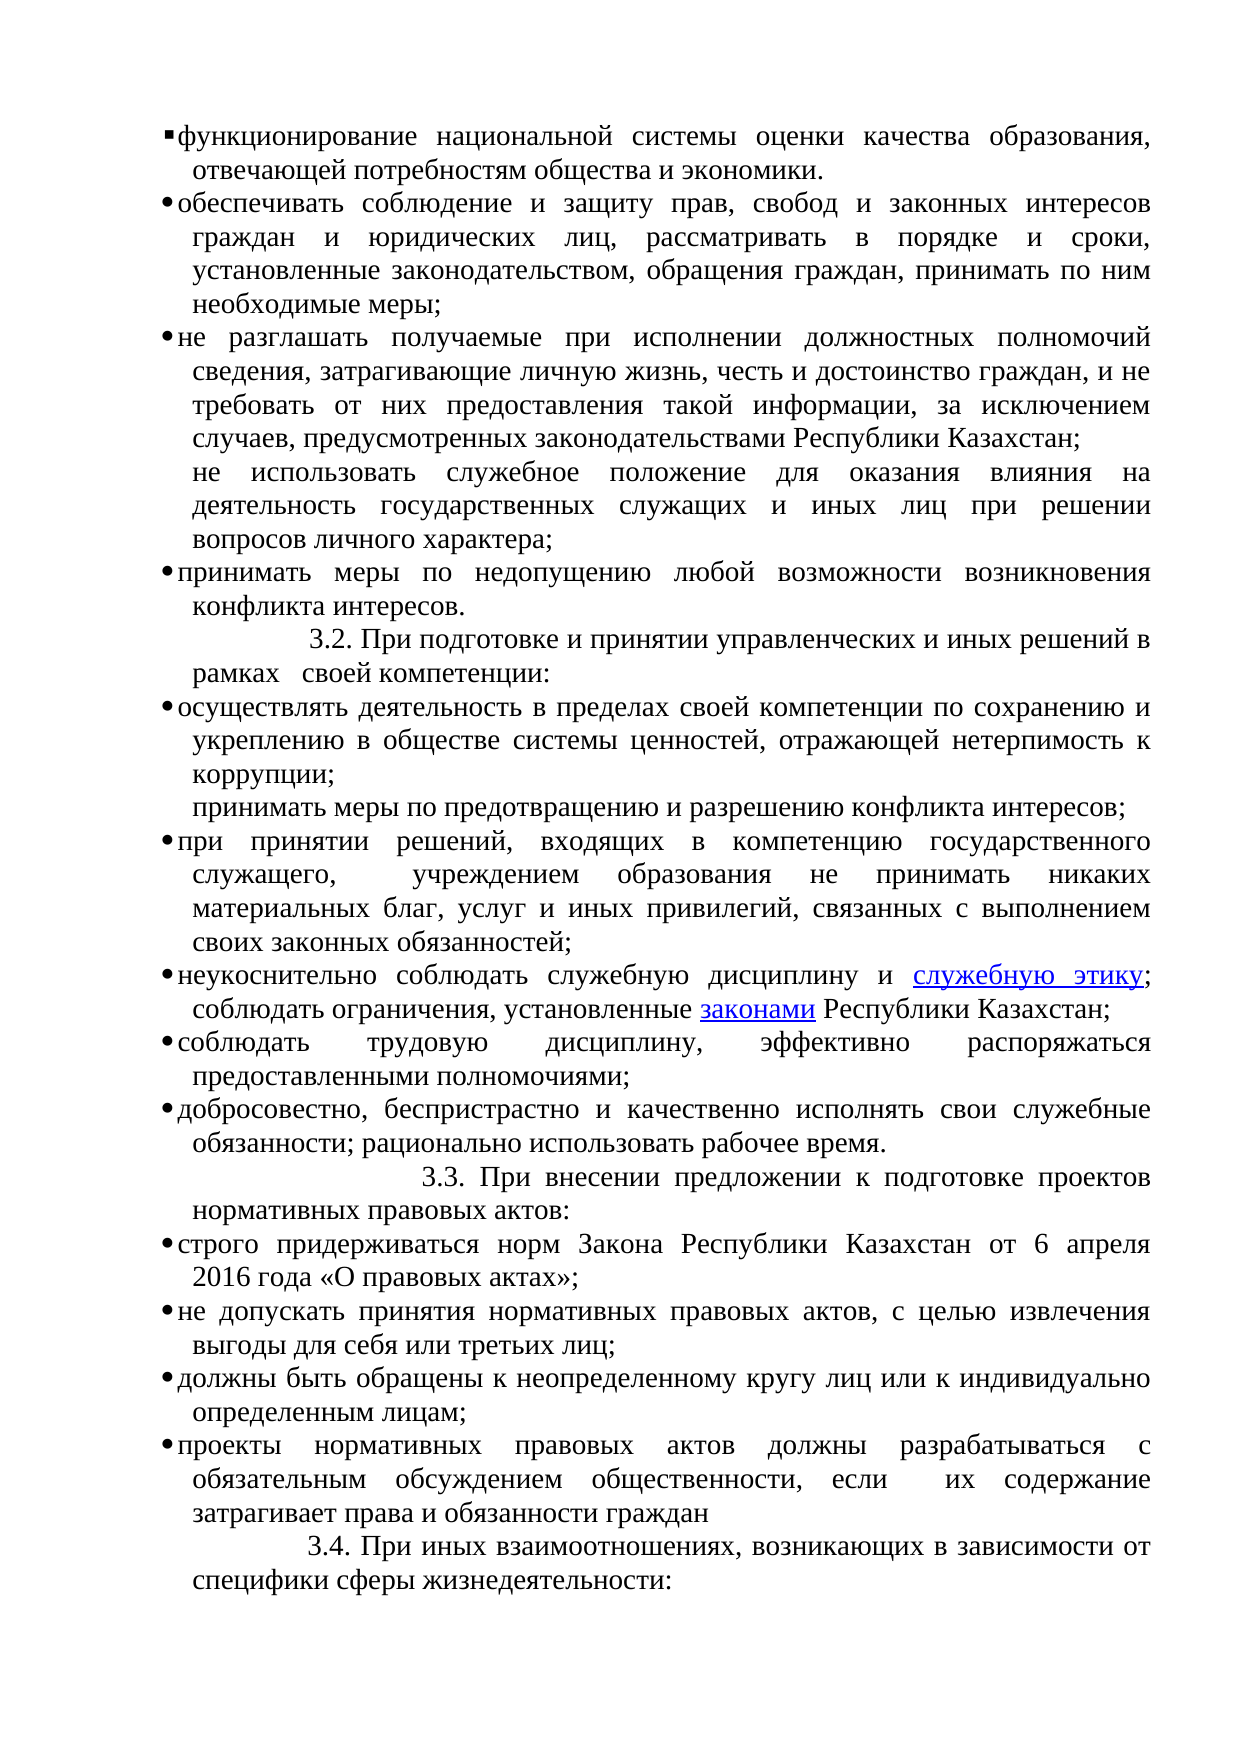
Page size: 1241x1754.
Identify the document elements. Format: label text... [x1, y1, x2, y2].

text 3.2. При подготовке и принятии управленческих и иных решений в рамках своей компетенции: [162, 622, 1152, 689]
list осуществлять деятельность в пределах своей компетенции по сохранению и укреплению в обществе системы ценностей, отражающей нетерпимость к коррупции; [162, 689, 1152, 789]
list проекты нормативных правовых актов должны разрабатываться с обязательным обсуждением общественности, если их содержание затрагивает права и обязанности граждан [162, 1427, 1152, 1528]
list обеспечивать соблюдение и защиту прав, свобод и законных интересов граждан и юридических лиц, рассматривать в порядке и сроки, установленные законодательством, обращения граждан, принимать по ним необходимые меры; [162, 185, 1152, 319]
list добросовестно, беспристрастно и качественно исполнять свои служебные обязанности; рационально использовать рабочее время. [162, 1092, 1152, 1159]
text 3.4. При иных взаимоотношениях, возникающих в зависимости от специфики сферы жизнедеятельности: [162, 1528, 1152, 1595]
list неукоснительно соблюдать служебную дисциплину и служебную этику; соблюдать ограничения, установленные законами Республики Казахстан; [162, 957, 1152, 1024]
list принимать меры по предотвращению и разрешению конфликта интересов; [192, 789, 1152, 823]
list соблюдать трудовую дисциплину, эффективно распоряжаться предоставленными полномочиями; [162, 1024, 1152, 1092]
list не использовать служебное положение для оказания влияния на деятельность государственных служащих и иных лиц при решении вопросов личного характера; [192, 454, 1152, 554]
list не разглашать получаемые при исполнении должностных полномочий сведения, затрагивающие личную жизнь, честь и достоинство граждан, и не требовать от них предоставления такой информации, за исключением случаев, предусмотренных законодательствами Республики Казахстан; [162, 319, 1152, 454]
list принимать меры по недопущению любой возможности возникновения конфликта интересов. [162, 554, 1152, 622]
list не допускать принятия нормативных правовых актов, с целью извлечения выгоды для себя или третьих лиц; [162, 1293, 1152, 1360]
list строго придерживаться норм Закона Республики Казахстан от 6 апреля 2016 года «О правовых актах»; [162, 1226, 1152, 1293]
list при принятии решений, входящих в компетенцию государственного служащего, учреждением образования не принимать никаких материальных благ, услуг и иных привилегий, связанных с выполнением своих законных обязанностей; [162, 823, 1152, 957]
list функционирование национальной системы оценки качества образования, отвечающей потребностям общества и экономики. [162, 118, 1152, 185]
list должны быть обращены к неопределенному кругу лиц или к индивидуально определенным лицам; [162, 1360, 1152, 1427]
text 3.3. При внесении предложении к подготовке проектов нормативных правовых актов: [162, 1159, 1152, 1226]
